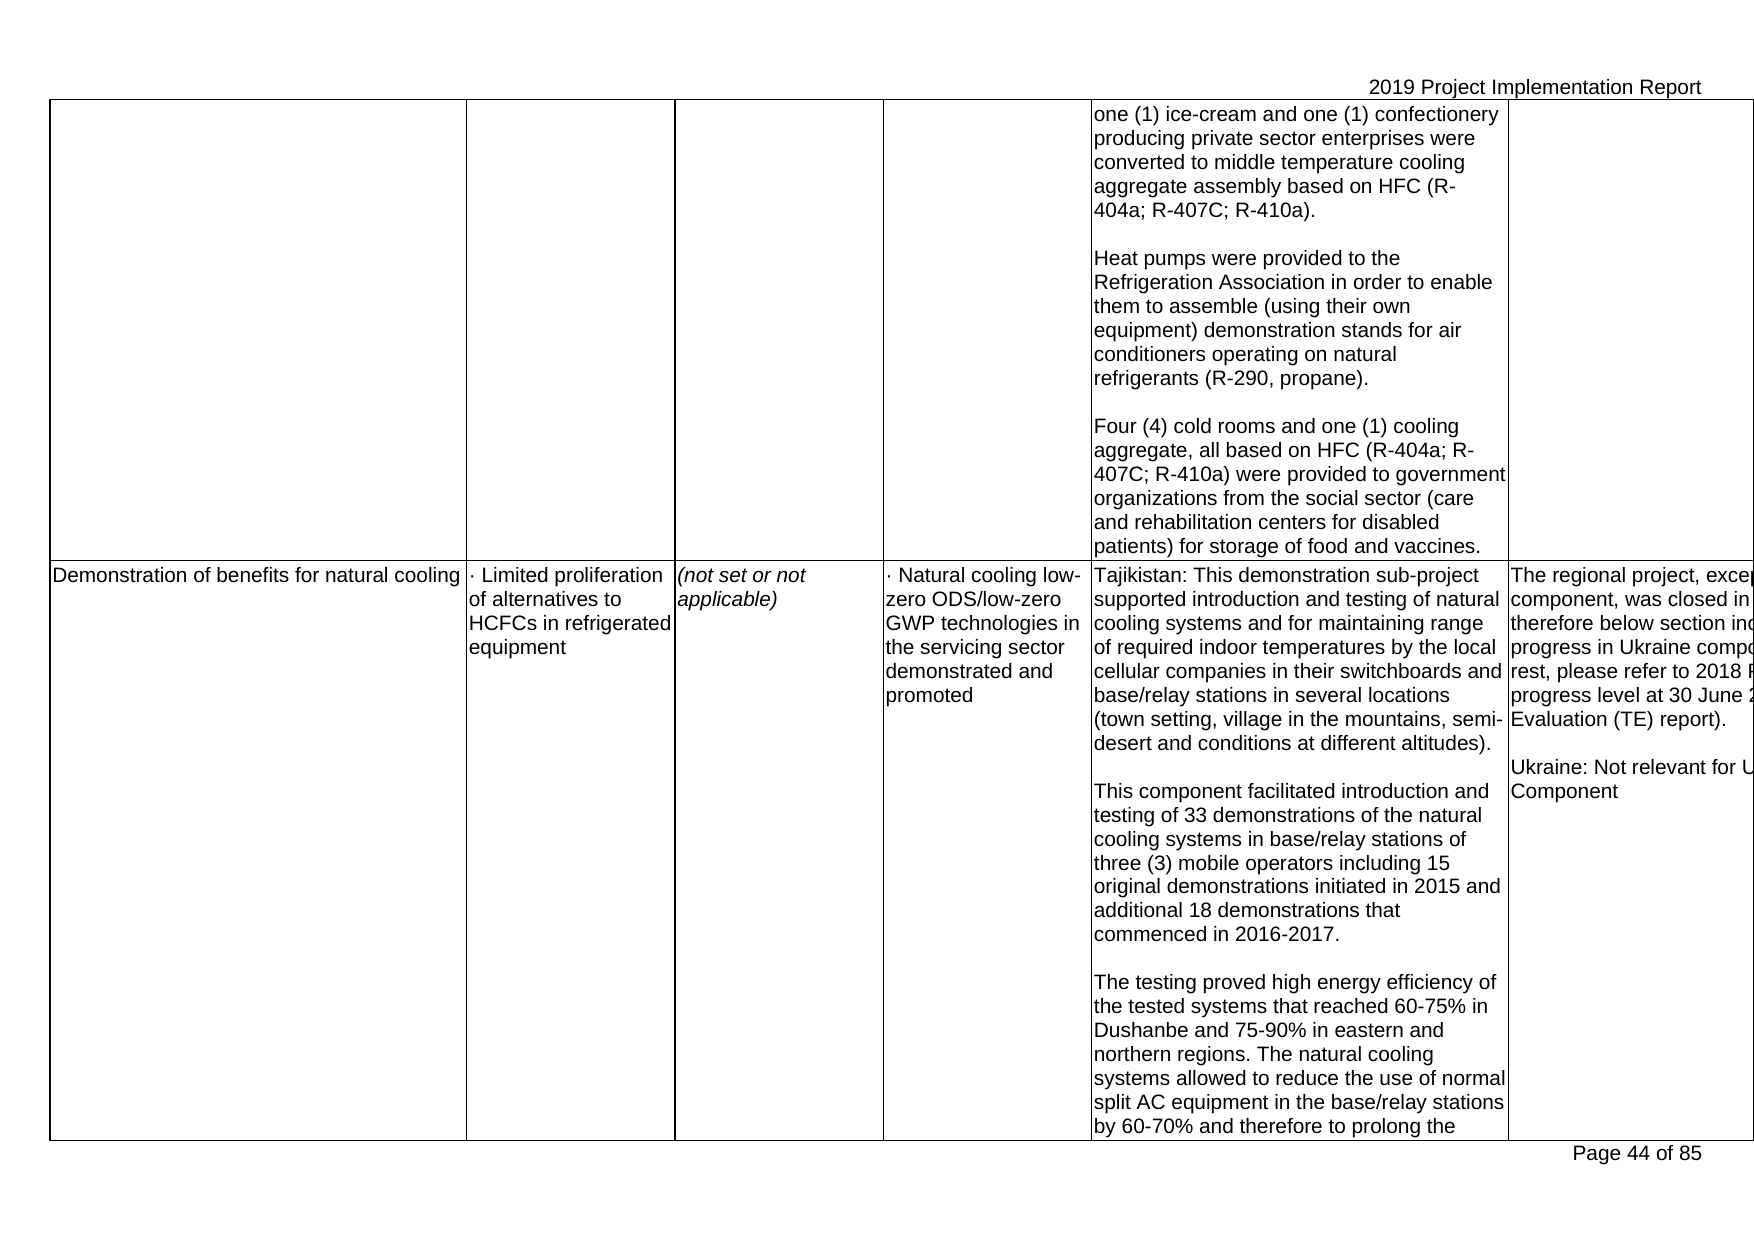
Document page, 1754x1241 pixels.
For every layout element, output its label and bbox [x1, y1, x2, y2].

table_cell [676, 100, 883, 559]
table_cell [676, 561, 883, 1140]
table_cell [1092, 561, 1508, 1140]
table_cell [51, 100, 466, 559]
table_cell [1092, 100, 1508, 559]
table_cell [51, 561, 466, 1140]
table_cell [1509, 561, 1753, 1140]
table_cell [1509, 100, 1753, 559]
table_cell [884, 561, 1091, 1140]
table_cell [884, 100, 1091, 559]
table_cell [467, 100, 674, 559]
table_cell [467, 561, 674, 1140]
